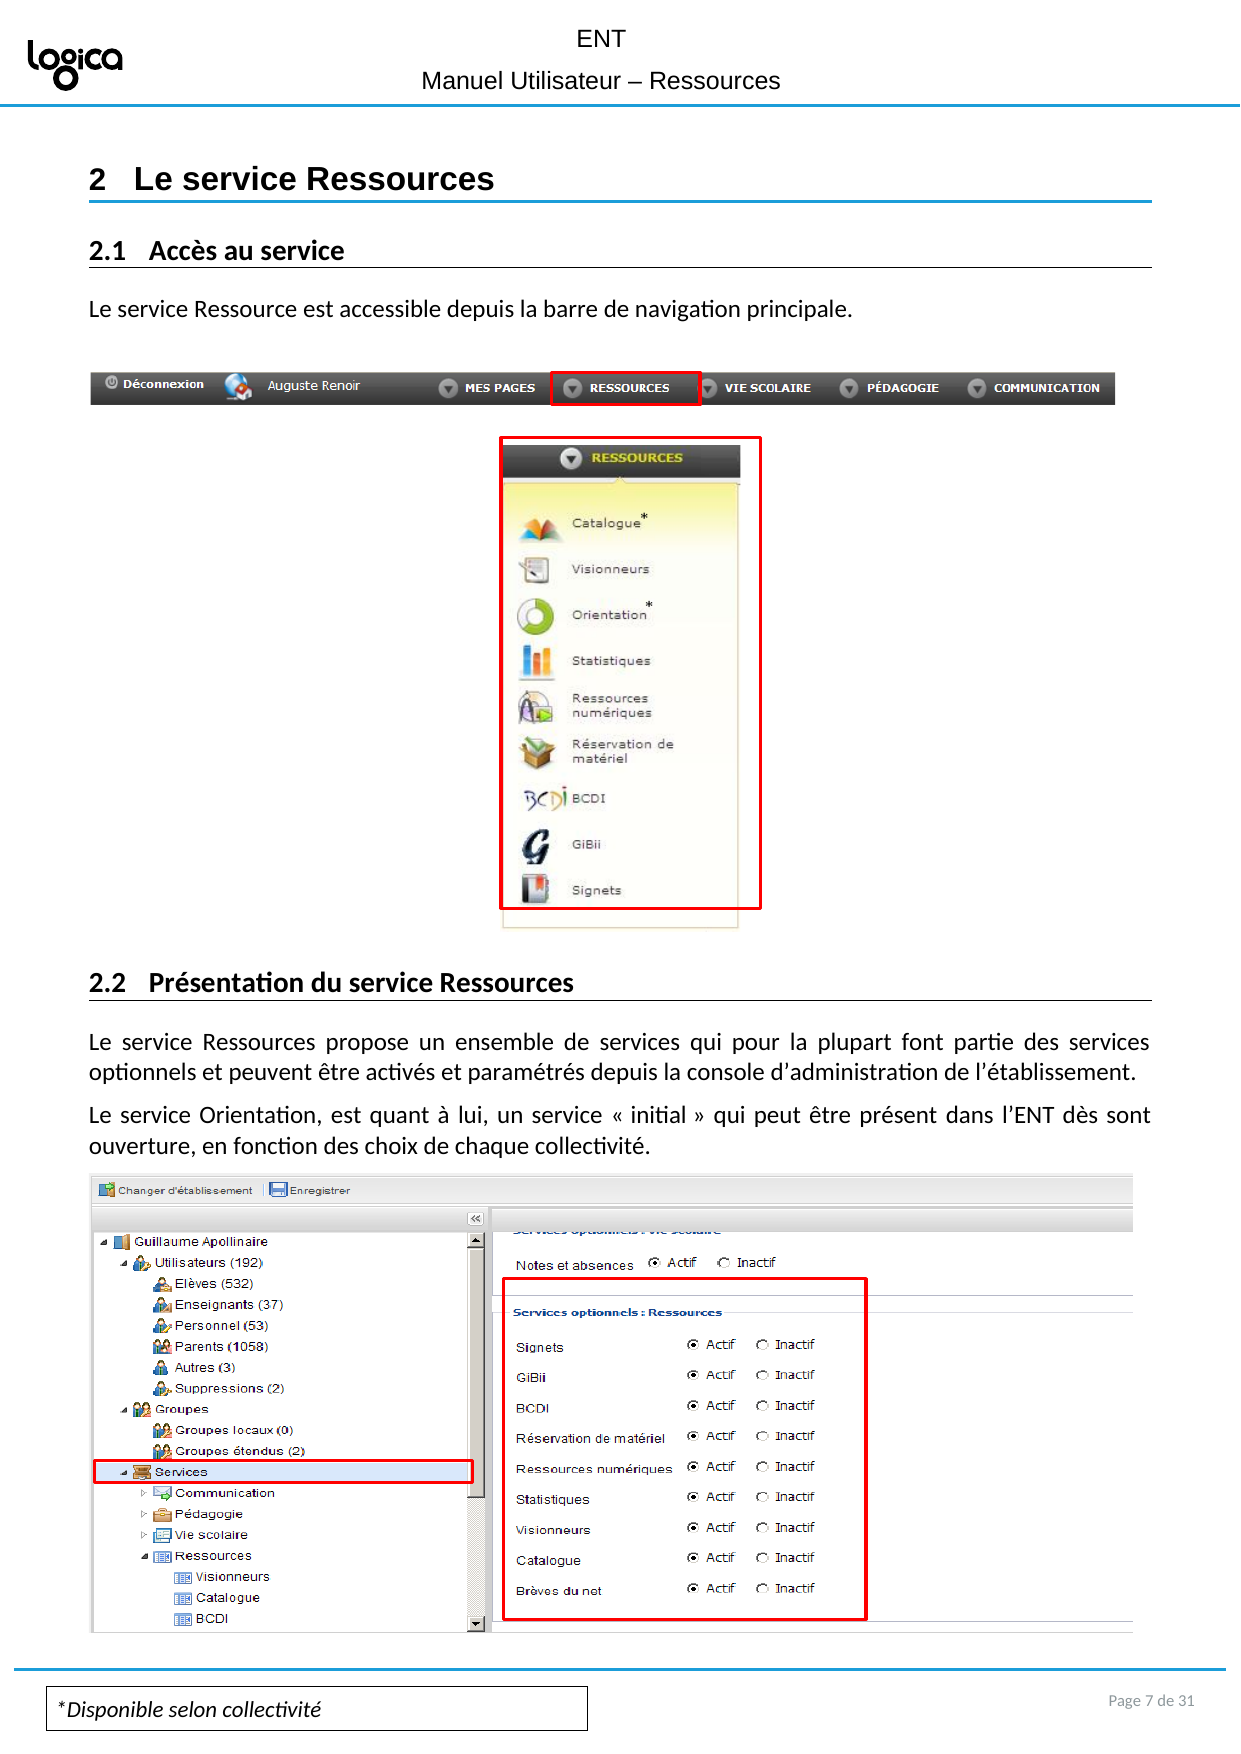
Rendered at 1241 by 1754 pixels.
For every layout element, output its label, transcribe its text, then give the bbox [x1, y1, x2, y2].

picture [90, 372, 550, 405]
subtitle Accès au service [89, 240, 1152, 267]
picture [553, 374, 698, 403]
text Le service Orientation, est quant à lui, un service « initial » qui peut être présent dans l’ENT dès sont ouverture, en fonction des choix de chaque collectivité. [89, 1099, 1152, 1161]
subtitle Le service Ressources [89, 160, 1152, 200]
picture [702, 372, 1116, 405]
text Le service Ressource est accessible depuis la barre de navigation principale. [89, 293, 1152, 324]
picture [503, 445, 741, 907]
picture [88, 1173, 1133, 1633]
text Le service Ressources propose un ensemble de services qui pour la plupart font partie des services optionnels et peuvent être activés et paramétrés depuis la console d’administration de l’établissement. [89, 1026, 1152, 1087]
subtitle Présentation du service Ressources [89, 973, 1152, 1000]
picture [500, 910, 741, 932]
